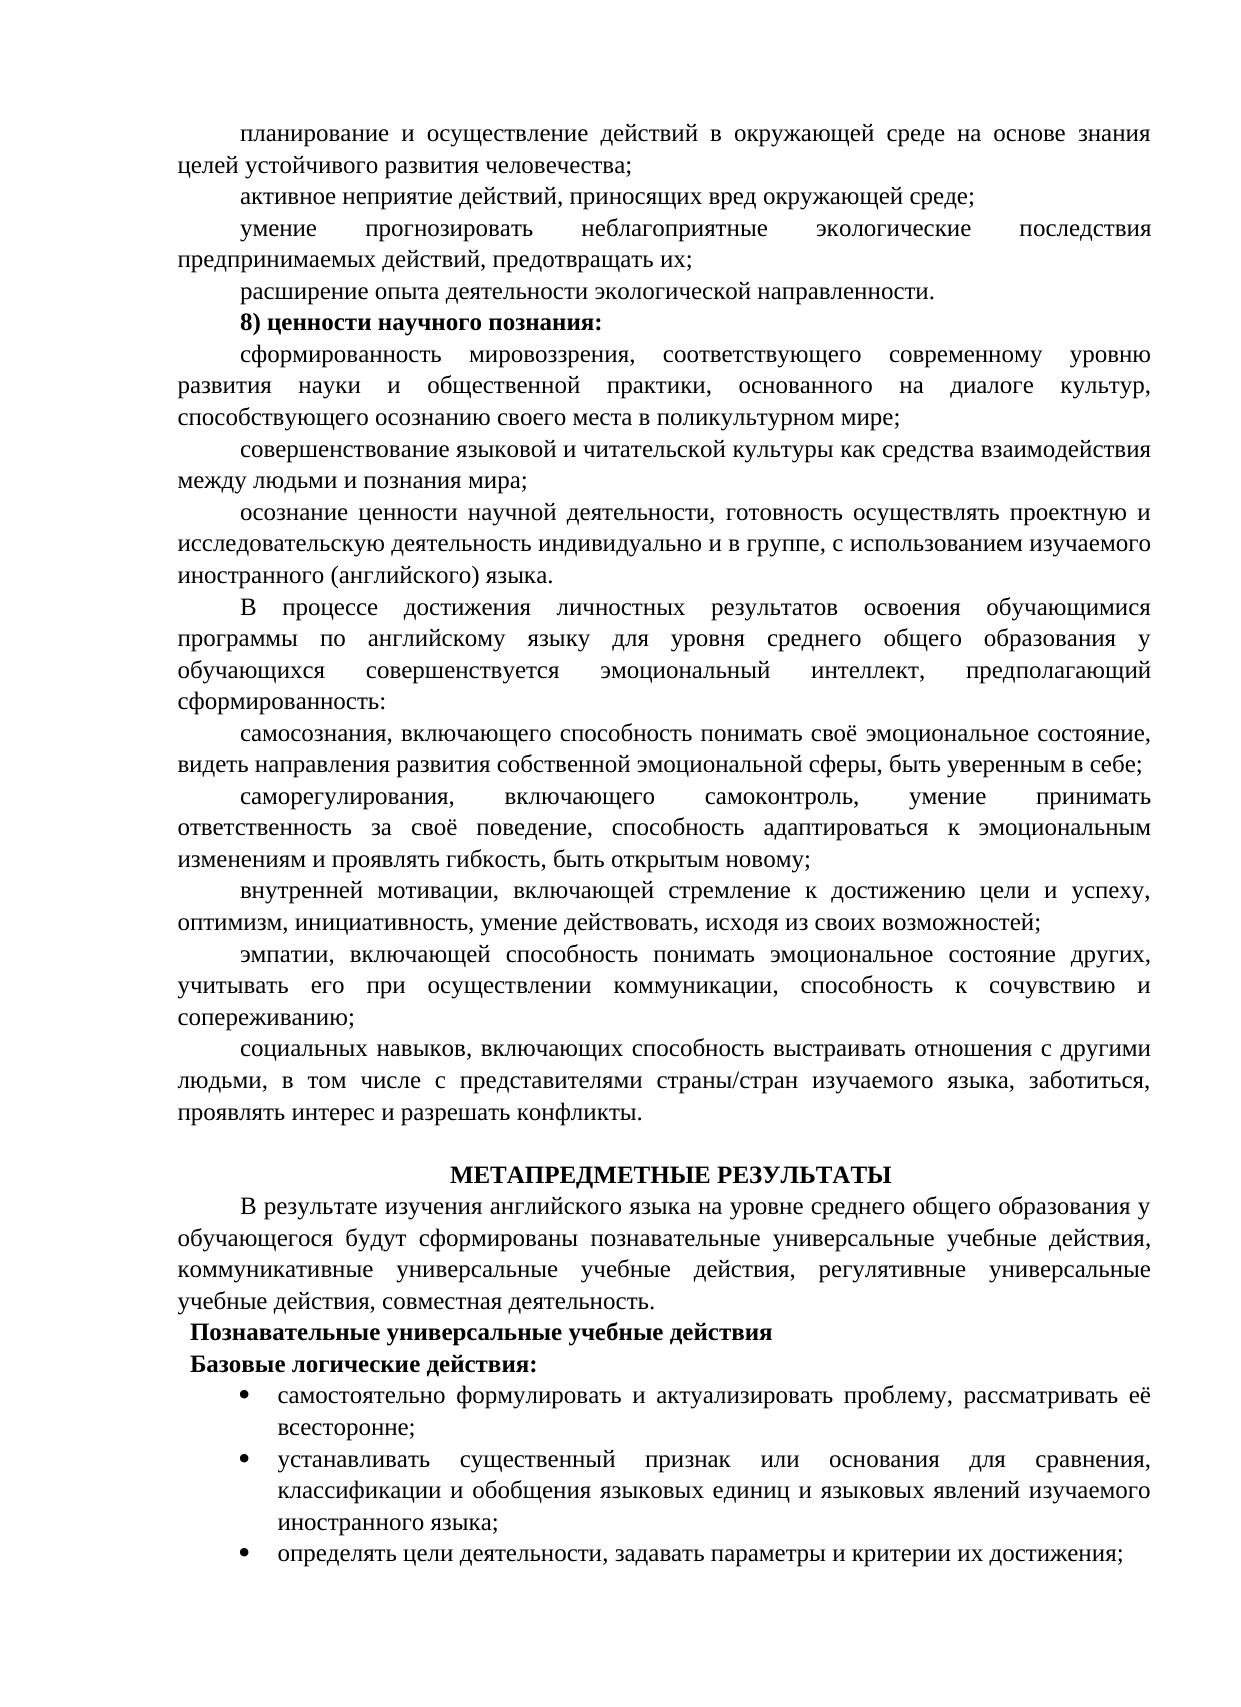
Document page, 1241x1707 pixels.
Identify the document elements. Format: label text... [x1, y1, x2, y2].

list устанавливать существенный признак или основания для сравнения, классификации и обобщения языковых единиц и языковых явлений изучаемого иностранного языка; [240, 1444, 1152, 1536]
text саморегулирования, включающего самоконтроль, умение принимать ответственность за своё поведение, способность адаптироваться к эмоциональным изменениям и проявлять гибкость, быть открытым новому; [177, 781, 1152, 873]
text внутренней мотивации, включающей стремление к достижению цели и успеху, оптимизм, инициативность, умение действовать, исходя из своих возможностей; [177, 876, 1152, 936]
text В результате изучения английского языка на уровне среднего общего образования у обучающегося будут сформированы познавательные универсальные учебные действия, коммуникативные универсальные учебные действия, регулятивные универсальные учебные действия, совместная деятельность. [177, 1191, 1152, 1315]
text планирование и осуществление действий в окружающей среде на основе знания целей устойчивого развития человечества; [177, 118, 1152, 178]
text МЕТАПРЕДМЕТНЫЕ РЕЗУЛЬТАТЫ [190, 1160, 1152, 1188]
text эмпатии, включающей способность понимать эмоциональное состояние других, учитывать его при осуществлении коммуникации, способность к сочувствию и сопереживанию; [177, 939, 1152, 1031]
text В процессе достижения личностных результатов освоения обучающимися программы по английскому языку для уровня среднего общего образования у обучающихся совершенствуется эмоциональный интеллект, предполагающий сформированность: [177, 592, 1152, 715]
text активное неприятие действий, приносящих вред окружающей среде; [177, 181, 1152, 210]
text социальных навыков, включающих способность выстраивать отношения с другими людьми, в том числе с представителями страны/стран изучаемого языка, заботиться, проявлять интерес и разрешать конфликты. [177, 1033, 1152, 1125]
list определять цели деятельности, задавать параметры и критерии их достижения; [240, 1538, 1152, 1567]
text совершенствование языковой и читательской культуры как средства взаимодействия между людьми и познания мира; [177, 434, 1152, 494]
text умение прогнозировать неблагоприятные экологические последствия предпринимаемых действий, предотвращать их; [177, 213, 1152, 273]
text самосознания, включающего способность понимать своё эмоциональное состояние, видеть направления развития собственной эмоциональной сферы, быть уверенным в себе; [177, 718, 1152, 778]
text Познавательные универсальные учебные действия [190, 1317, 1152, 1346]
text осознание ценности научной деятельности, готовность осуществлять проектную и исследовательскую деятельность индивидуально и в группе, с использованием изучаемого иностранного (английского) языка. [177, 497, 1152, 589]
text сформированность мировоззрения, соответствующего современному уровню развития науки и общественной практики, основанного на диалоге культур, способствующего осознанию своего места в поликультурном мире; [177, 339, 1152, 431]
list самостоятельно формулировать и актуализировать проблему, рассматривать её всесторонне; [240, 1381, 1152, 1441]
text Базовые логические действия: [190, 1349, 1152, 1378]
text расширение опыта деятельности экологической направленности. [177, 276, 1152, 305]
text 8) ценности научного познания: [177, 307, 1152, 336]
